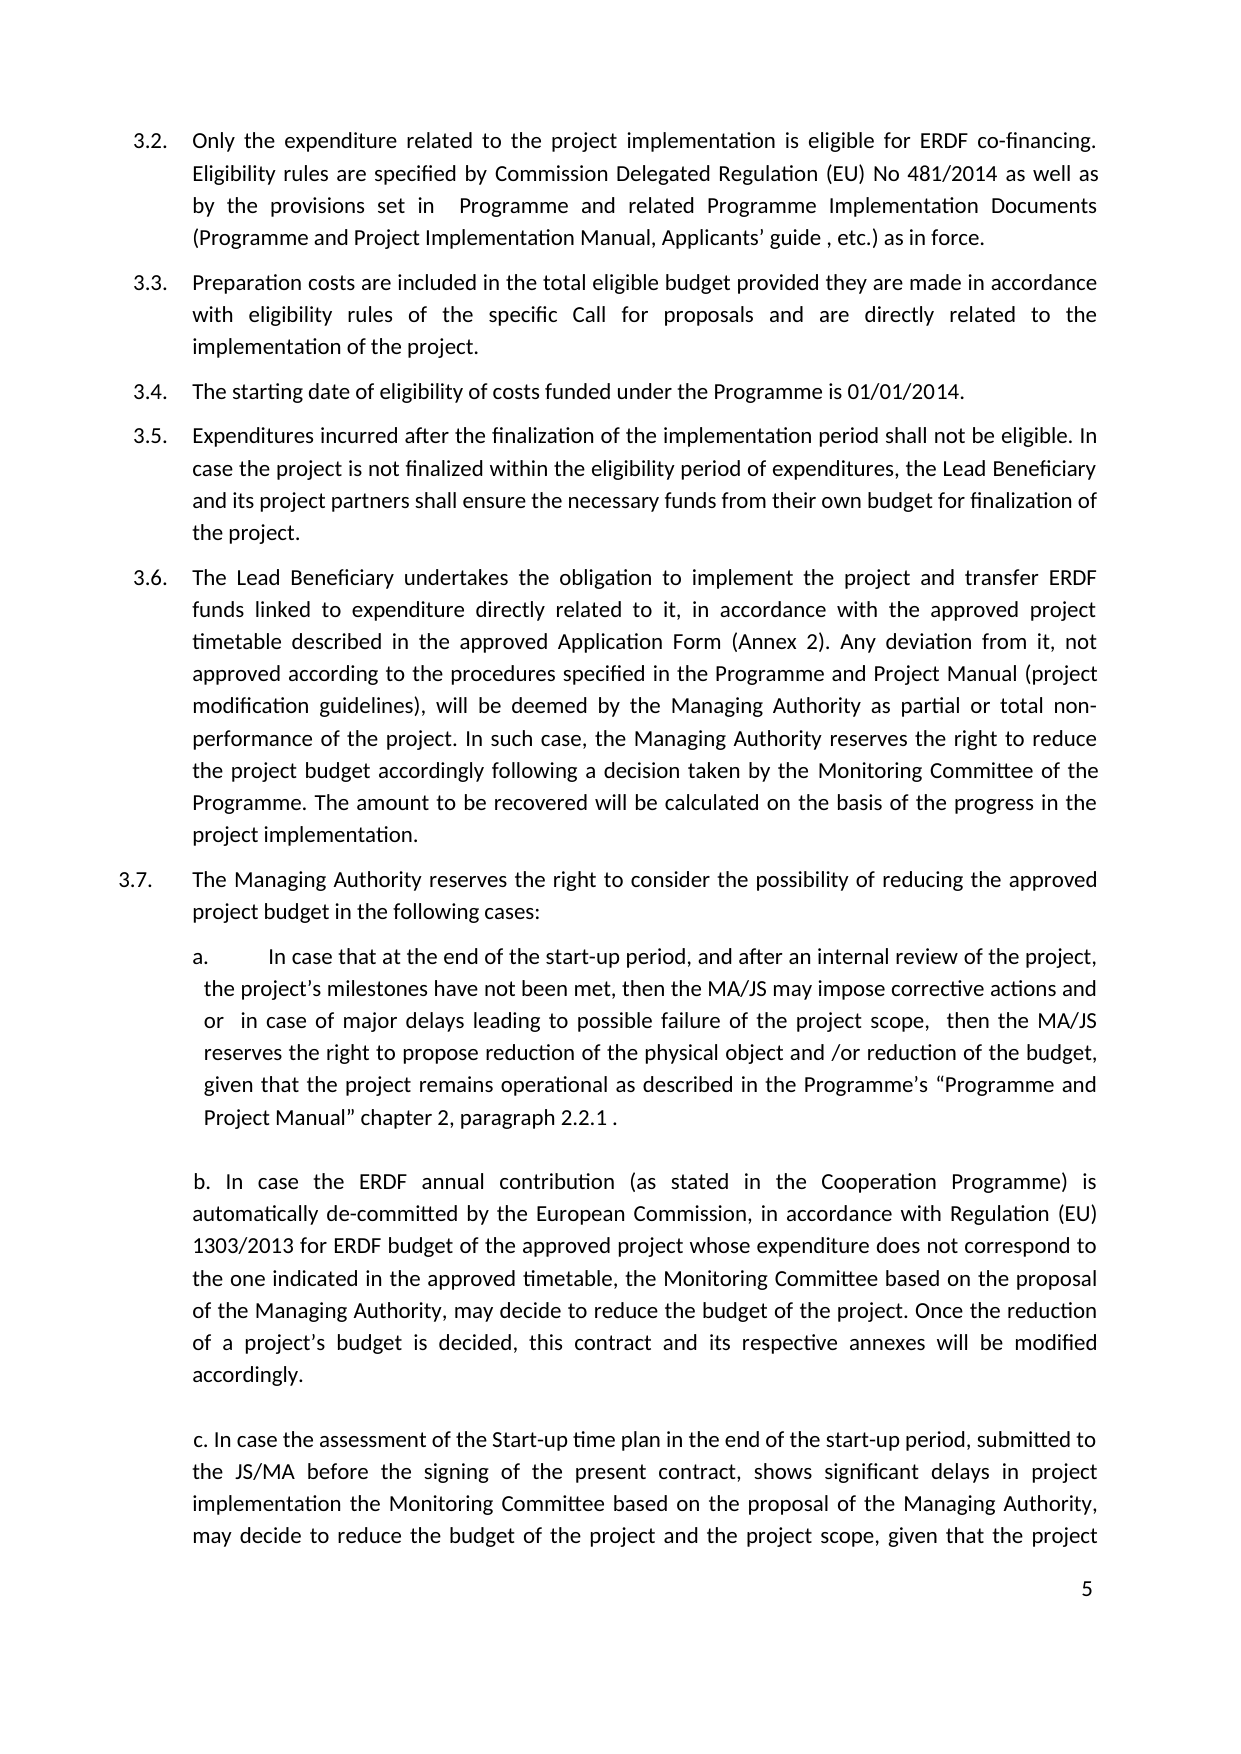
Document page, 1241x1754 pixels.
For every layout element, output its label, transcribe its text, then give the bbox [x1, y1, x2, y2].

list In case that at the end of the start-up period, and after an internal review of the project, the project’s milestones have not been met, then the MA/JS may impose corrective actions and or in case of major delays leading to possible failure of the project scope, then the MA/JS reserves the right to propose reduction of the physical object and /or reduction of the budget, given that the project remains operational as described in the Programme’s “Programme and Project Manual” chapter 2, paragraph 2.2.1 . [192, 942, 1099, 1131]
list Preparation costs are included in the total eligible budget provided they are made in accordance with eligibility rules of the specific Call for proposals and are directly related to the implementation of the project. [133, 268, 1099, 360]
text b. In case the ERDF annual contribution (as stated in the Cooperation Programme) is automatically de-committed by the European Commission, in accordance with Regulation (EU) 1303/2013 for ERDF budget of the approved project whose expenditure does not correspond to the one indicated in the approved timetable, the Monitoring Committee based on the proposal of the Managing Authority, may decide to reduce the budget of the project. Once the reduction of a project’s budget is decided, this contract and its respective annexes will be modified accordingly. [192, 1167, 1099, 1388]
list Expenditures incurred after the finalization of the implementation period shall not be eligible. In case the project is not finalized within the eligibility period of expenditures, the Lead Beneficiary and its project partners shall ensure the necessary funds from their own budget for finalization of the project. [133, 422, 1099, 546]
list The Lead Beneficiary undertakes the obligation to implement the project and transfer ERDF funds linked to expenditure directly related to it, in accordance with the approved project timetable described in the approved Application Form (Annex 2). Any deviation from it, not approved according to the procedures specified in the Programme and Project Manual (project modification guidelines), will be deemed by the Managing Authority as partial or total non-performance of the project. In such case, the Managing Authority reserves the right to reduce the project budget accordingly following a decision taken by the Monitoring Committee of the Programme. The amount to be recovered will be calculated on the basis of the progress in the project implementation. [133, 563, 1099, 848]
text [192, 1425, 1099, 1549]
list The Managing Authority reserves the right to consider the possibility of reducing the approved project budget in the following cases: [118, 865, 1099, 925]
list Only the expenditure related to the project implementation is eligible for ERDF co-financing. Eligibility rules are specified by Commission Delegated Regulation (EU) No 481/2014 as well as by the provisions set in Programme and related Programme Implementation Documents (Programme and Project Implementation Manual, Applicants’ guide , etc.) as in force. [133, 127, 1099, 251]
list The starting date of eligibility of costs funded under the Programme is 01/01/2014. [133, 377, 1099, 405]
